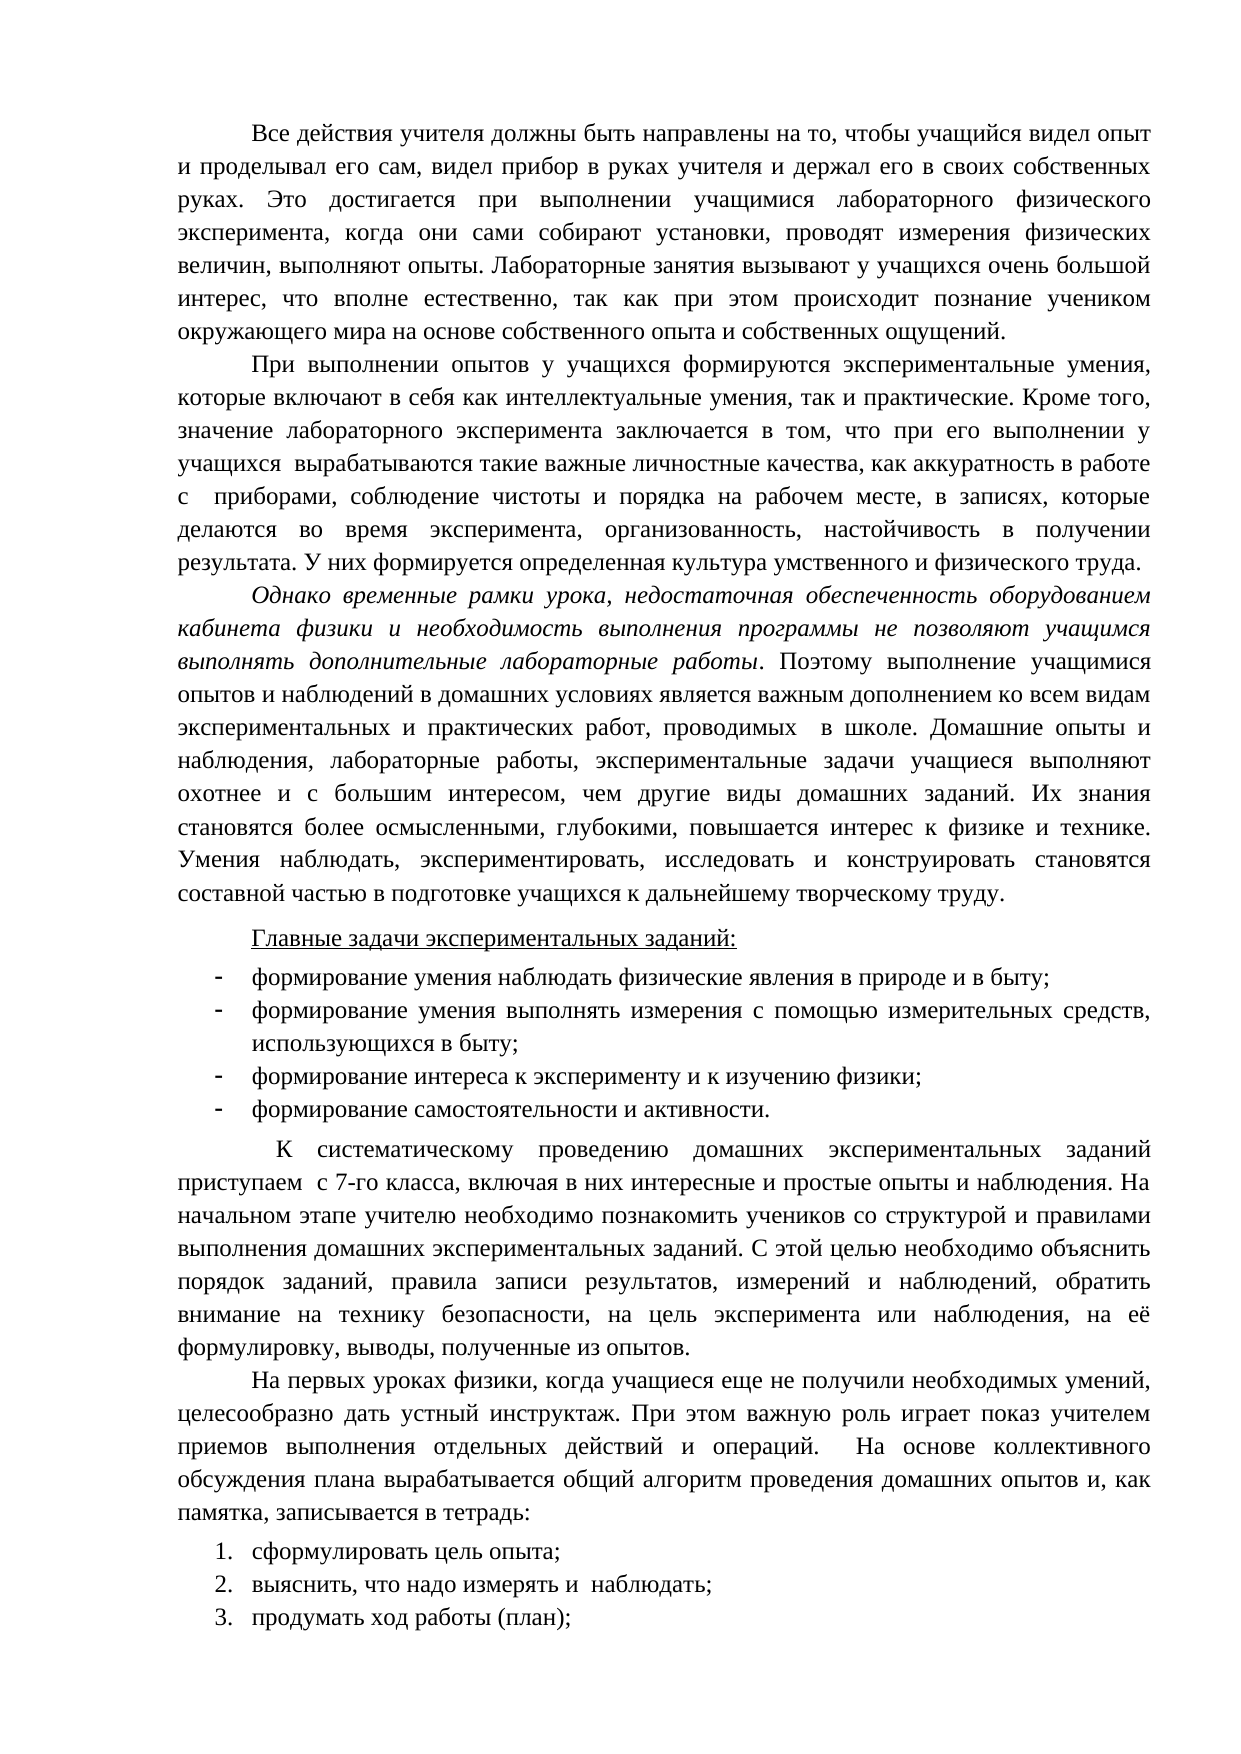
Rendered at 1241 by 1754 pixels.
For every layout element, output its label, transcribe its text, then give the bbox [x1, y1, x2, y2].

list формирование умения наблюдать физические явления в природе и в быту; [214, 962, 1152, 991]
list продумать ход работы (план); [214, 1602, 1152, 1631]
text К систематическому проведению домашних экспериментальных заданий приступаем с 7-го класса, включая в них интересные и простые опыты и наблюдения. На начальном этапе учителю необходимо познакомить учеников со структурой и правилами выполнения домашних экспериментальных заданий. С этой целью необходимо объяснить порядок заданий, правила записи результатов, измерений и наблюдений, обратить внимание на технику безопасности, на цель эксперимента или наблюдения, на её формулировку, выводы, полученные из опытов. [177, 1134, 1152, 1361]
text Главные задачи экспериментальных заданий: [177, 923, 1152, 952]
text Все действия учителя должны быть направлены на то, чтобы учащийся видел опыт и проделывал его сам, видел прибор в руках учителя и держал его в своих собственных руках. Это достигается при выполнении учащимися лабораторного физического эксперимента, когда они сами собирают установки, проводят измерения физических величин, выполняют опыты. Лабораторные занятия вызывают у учащихся очень большой интерес, что вполне естественно, так как при этом происходит познание учеником окружающего мира на основе собственного опыта и собственных ощущений. [177, 118, 1152, 345]
text На первых уроках физики, когда учащиеся еще не получили необходимых умений, целесообразно дать устный инструктаж. При этом важную роль играет показ учителем приемов выполнения отдельных действий и операций. На основе коллективного обсуждения плана вырабатывается общий алгоритм проведения домашних опытов и, как памятка, записывается в тетрадь: [177, 1365, 1152, 1526]
list формирование умения выполнять измерения с помощью измерительных средств, использующихся в быту; [214, 995, 1152, 1057]
text Однако временные рамки урока, недостаточная обеспеченность оборудованием кабинета физики и необходимость выполнения программы не позволяют учащимся выполнять дополнительные лабораторные работы. Поэтому выполнение учащимися опытов и наблюдений в домашних условиях является важным дополнением ко всем видам экспериментальных и практических работ, проводимых в школе. Домашние опыты и наблюдения, лабораторные работы, экспериментальные задачи учащиеся выполняют охотнее и с большим интересом, чем другие виды домашних заданий. Их знания становятся более осмысленными, глубокими, повышается интерес к физике и технике. Умения наблюдать, экспериментировать, исследовать и конструировать становятся составной частью в подготовке учащихся к дальнейшему творческому труду. [177, 580, 1152, 906]
list формирование самостоятельности и активности. [214, 1094, 1152, 1123]
list выяснить, что надо измерять и наблюдать; [214, 1569, 1152, 1598]
list сформулировать цель опыта; [214, 1536, 1152, 1565]
list формирование интереса к эксперименту и к изучению физики; [214, 1061, 1152, 1090]
text При выполнении опытов у учащихся формируются экспериментальные умения, которые включают в себя как интеллектуальные умения, так и практические. Кроме того, значение лабораторного эксперимента заключается в том, что при его выполнении у учащихся вырабатываются такие важные личностные качества, как аккуратность в работе с приборами, соблюдение чистоты и порядка на рабочем месте, в записях, которые делаются во время эксперимента, организованность, настойчивость в получении результата. У них формируется определенная культура умственного и физического труда. [177, 349, 1152, 576]
